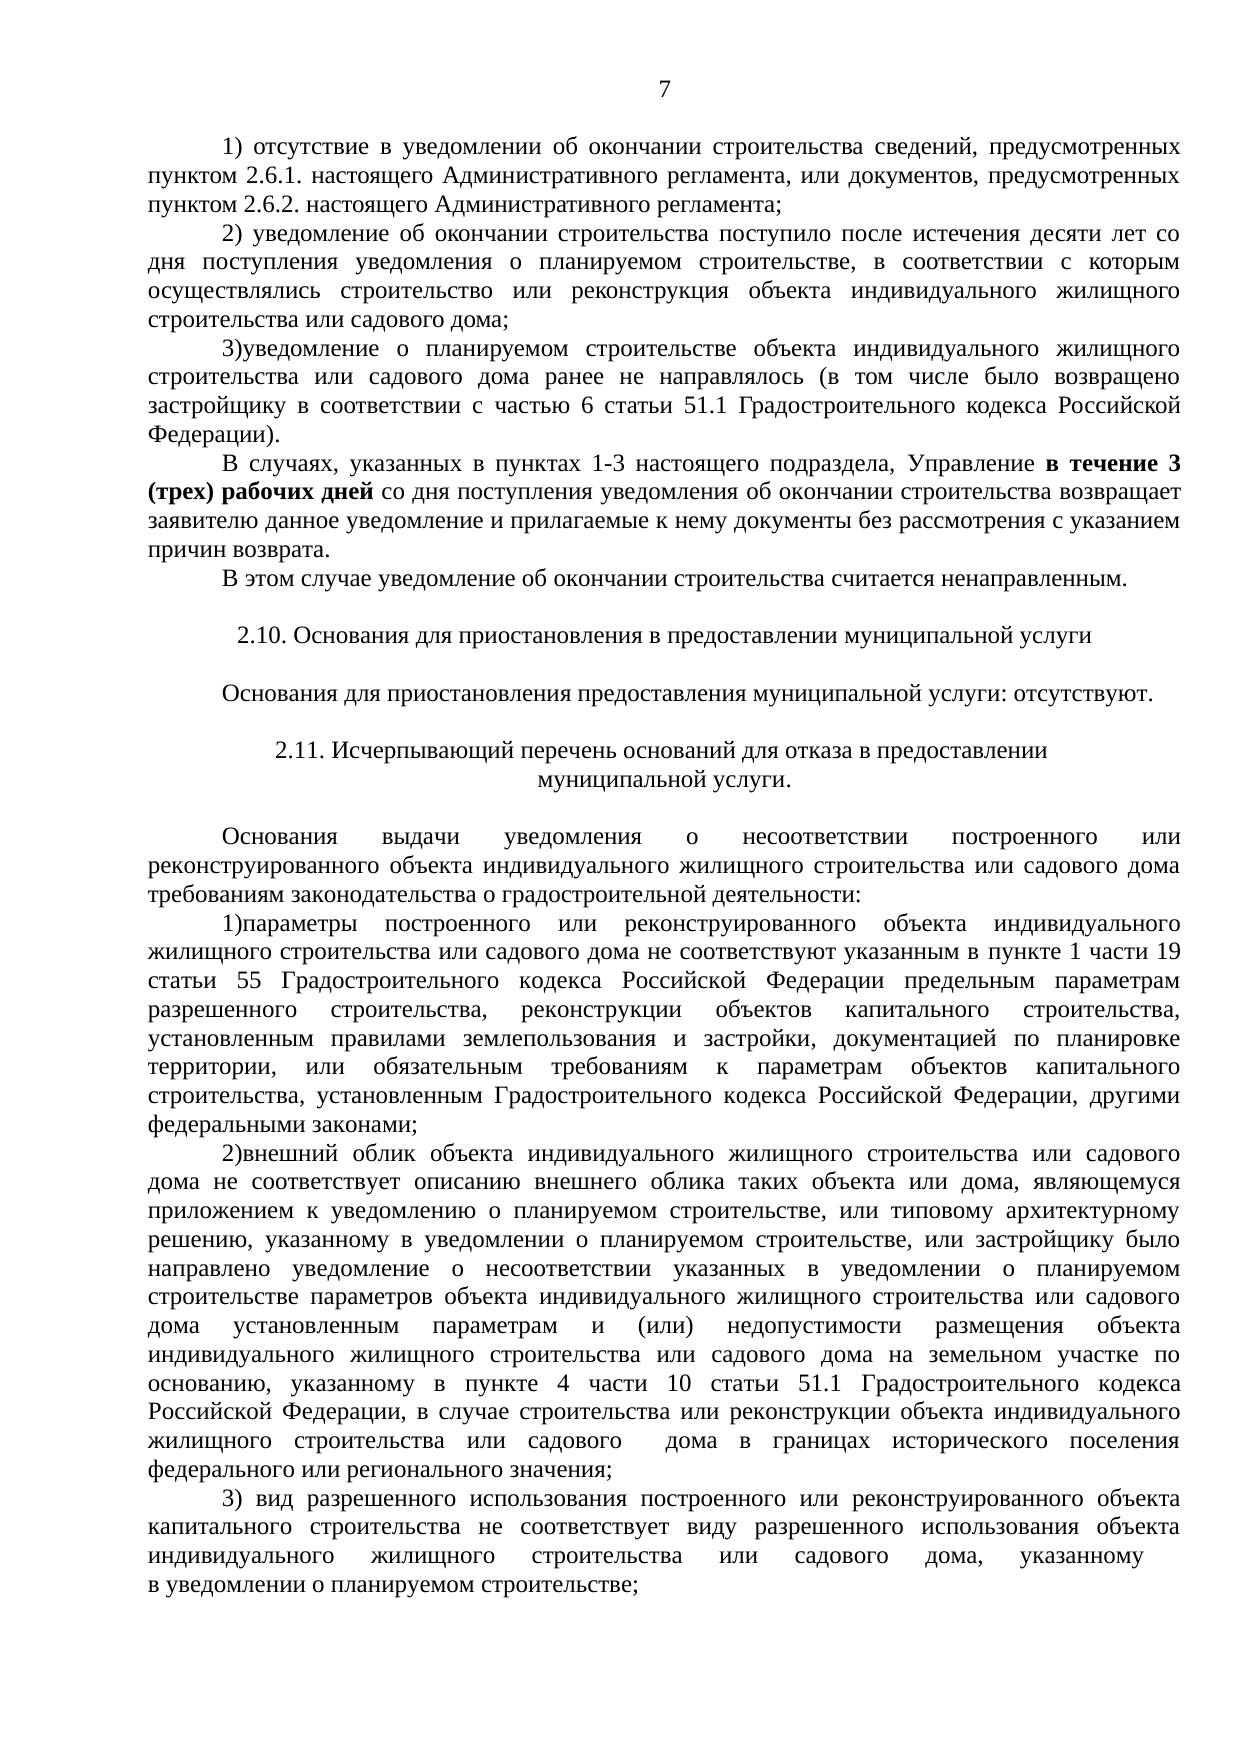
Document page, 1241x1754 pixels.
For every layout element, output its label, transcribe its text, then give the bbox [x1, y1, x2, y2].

text 3)уведомление о планируемом строительстве объекта индивидуального жилищного строительства или садового дома ранее не направлялось (в том числе было возвращено застройщику в соответствии с частью 6 статьи 51.1 Градостроительного кодекса Российской Федерации). [148, 333, 1181, 448]
text 2)внешний облик объекта индивидуального жилищного строительства или садового дома не соответствует описанию внешнего облика таких объекта или дома, являющемуся приложением к уведомлению о планируемом строительстве, или типовому архитектурному решению, указанному в уведомлении о планируемом строительстве, или застройщику было направлено уведомление о несоответствии указанных в уведомлении о планируемом строительстве параметров объекта индивидуального жилищного строительства или садового дома установленным параметрам и (или) недопустимости размещения объекта индивидуального жилищного строительства или садового дома на земельном участке по основанию, указанному в пункте 4 части 10 статьи 51.1 Градостроительного кодекса Российской Федерации, в случае строительства или реконструкции объекта индивидуального жилищного строительства или садового дома в границах исторического поселения федерального или регионального значения; [148, 1138, 1181, 1483]
text 1)параметры построенного или реконструированного объекта индивидуального жилищного строительства или садового дома не соответствуют указанным в пункте 1 части 19 статьи 55 Градостроительного кодекса Российской Федерации предельным параметрам разрешенного строительства, реконструкции объектов капитального строительства, установленным правилами землепользования и застройки, документацией по планировке территории, или обязательным требованиям к параметрам объектов капитального строительства, установленным Градостроительного кодекса Российской Федерации, другими федеральными законами; [148, 908, 1181, 1138]
text В случаях, указанных в пунктах 1-3 настоящего подраздела, Управление в течение 3 (трех) рабочих дней со дня поступления уведомления об окончании строительства возвращает заявителю данное уведомление и прилагаемые к нему документы без рассмотрения с указанием причин возврата. [148, 448, 1181, 563]
text 1) отсутствие в уведомлении об окончании строительства сведений, предусмотренных пунктом 2.6.1. настоящего Административного регламента, или документов, предусмотренных пунктом 2.6.2. настоящего Административного регламента; [148, 131, 1181, 218]
text 2.10. Основания для приостановления в предоставлении муниципальной услуги [148, 620, 1181, 649]
text Основания выдачи уведомления о несоответствии построенного или реконструированного объекта индивидуального жилищного строительства или садового дома требованиям законодательства о градостроительной деятельности: [148, 821, 1181, 908]
text В этом случае уведомление об окончании строительства считается ненаправленным. [148, 563, 1181, 591]
text Основания для приостановления предоставления муниципальной услуги: отсутствуют. [148, 678, 1181, 706]
text 2.11. Исчерпывающий перечень оснований для отказа в предоставлении муниципальной услуги. [148, 735, 1181, 793]
text 2) уведомление об окончании строительства поступило после истечения десяти лет со дня поступления уведомления о планируемом строительстве, в соответствии с которым осуществлялись строительство или реконструкция объекта индивидуального жилищного строительства или садового дома; [148, 218, 1181, 333]
text 3) вид разрешенного использования построенного или реконструированного объекта капитального строительства не соответствует виду разрешенного использования объекта индивидуального жилищного строительства или садового дома, указанному в уведомлении о планируемом строительстве; [148, 1483, 1181, 1598]
